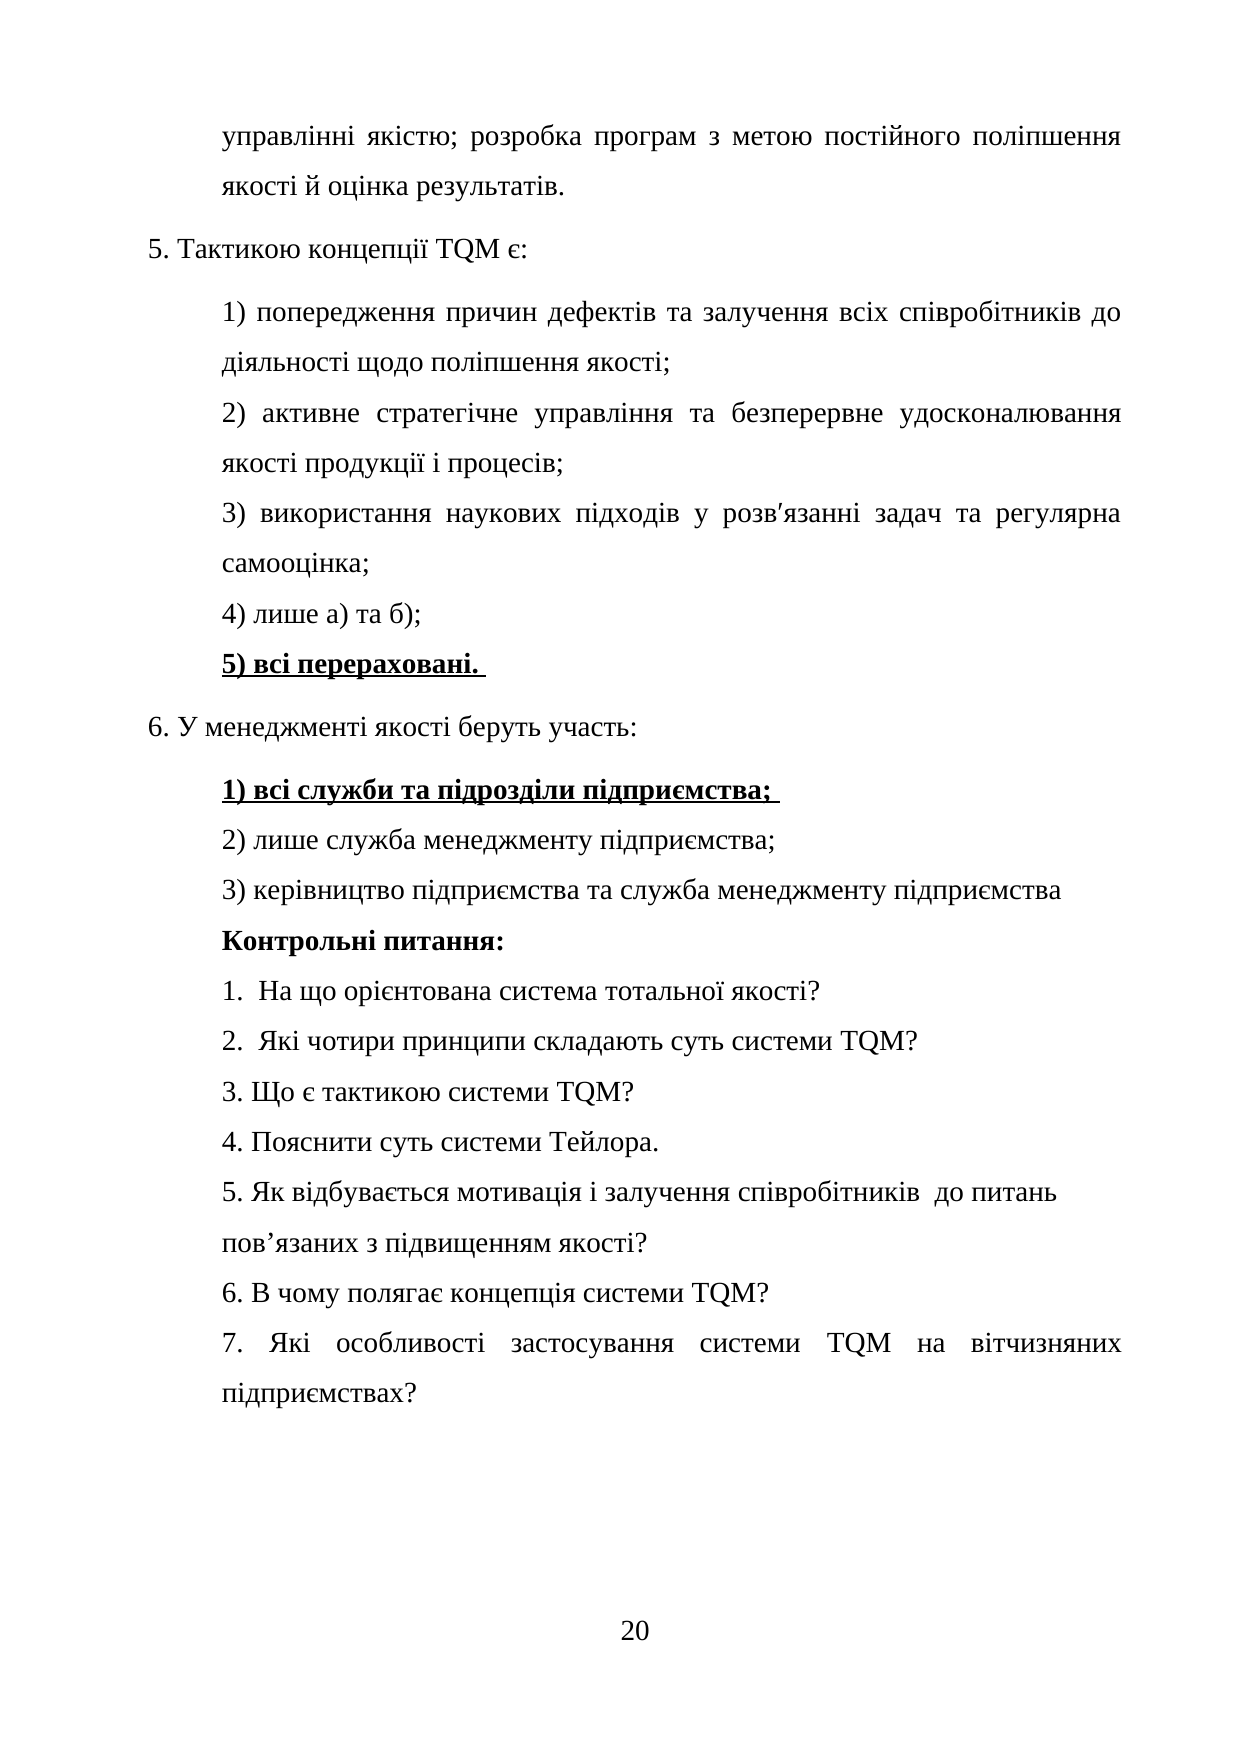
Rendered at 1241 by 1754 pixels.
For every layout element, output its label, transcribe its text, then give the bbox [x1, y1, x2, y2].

text 5) всі перераховані. [222, 646, 1122, 680]
text 6. У менеджменті якості беруть участь: [148, 709, 1122, 743]
text 2. Які чотири принципи складають суть системи TQM? [222, 1023, 1122, 1057]
text 5. Тактикою концепції TQM є: [148, 231, 1122, 265]
text 4. Пояснити суть системи Тейлора. [222, 1124, 1122, 1158]
text Контрольні питання: [222, 923, 1122, 956]
text 5. Як відбувається мотивація і залучення співробітників до питань [222, 1174, 1122, 1208]
text 3) керівництво підприємства та служба менеджменту підприємства [222, 872, 1122, 906]
text 1) всі служби та підрозділи підприємства; [222, 772, 1122, 805]
text 1. На що орієнтована система тотальної якості? [222, 973, 1122, 1007]
text 3. Що є тактикою системи TQM? [222, 1074, 1122, 1107]
text 2) лише служба менеджменту підприємства; [222, 822, 1122, 856]
text 6. В чому полягає концепція системи TQM? [222, 1275, 1122, 1308]
text 2) активне стратегічне управління та безперервне удосконалювання якості продукції і процесів; [222, 395, 1122, 478]
text 1) попередження причин дефектів та залучення всіх співробітників до діяльності щодо поліпшення якості; [222, 294, 1122, 378]
text 3) використання наукових підходів у розв′язанні задач та регулярна самооцінка; [222, 495, 1122, 579]
text пов’язаних з підвищенням якості? [222, 1225, 1122, 1258]
text 7. Які особливості застосування системи TQM на вітчизняних підприємствах? [222, 1325, 1122, 1409]
text 4) лише а) та б); [222, 596, 1122, 629]
